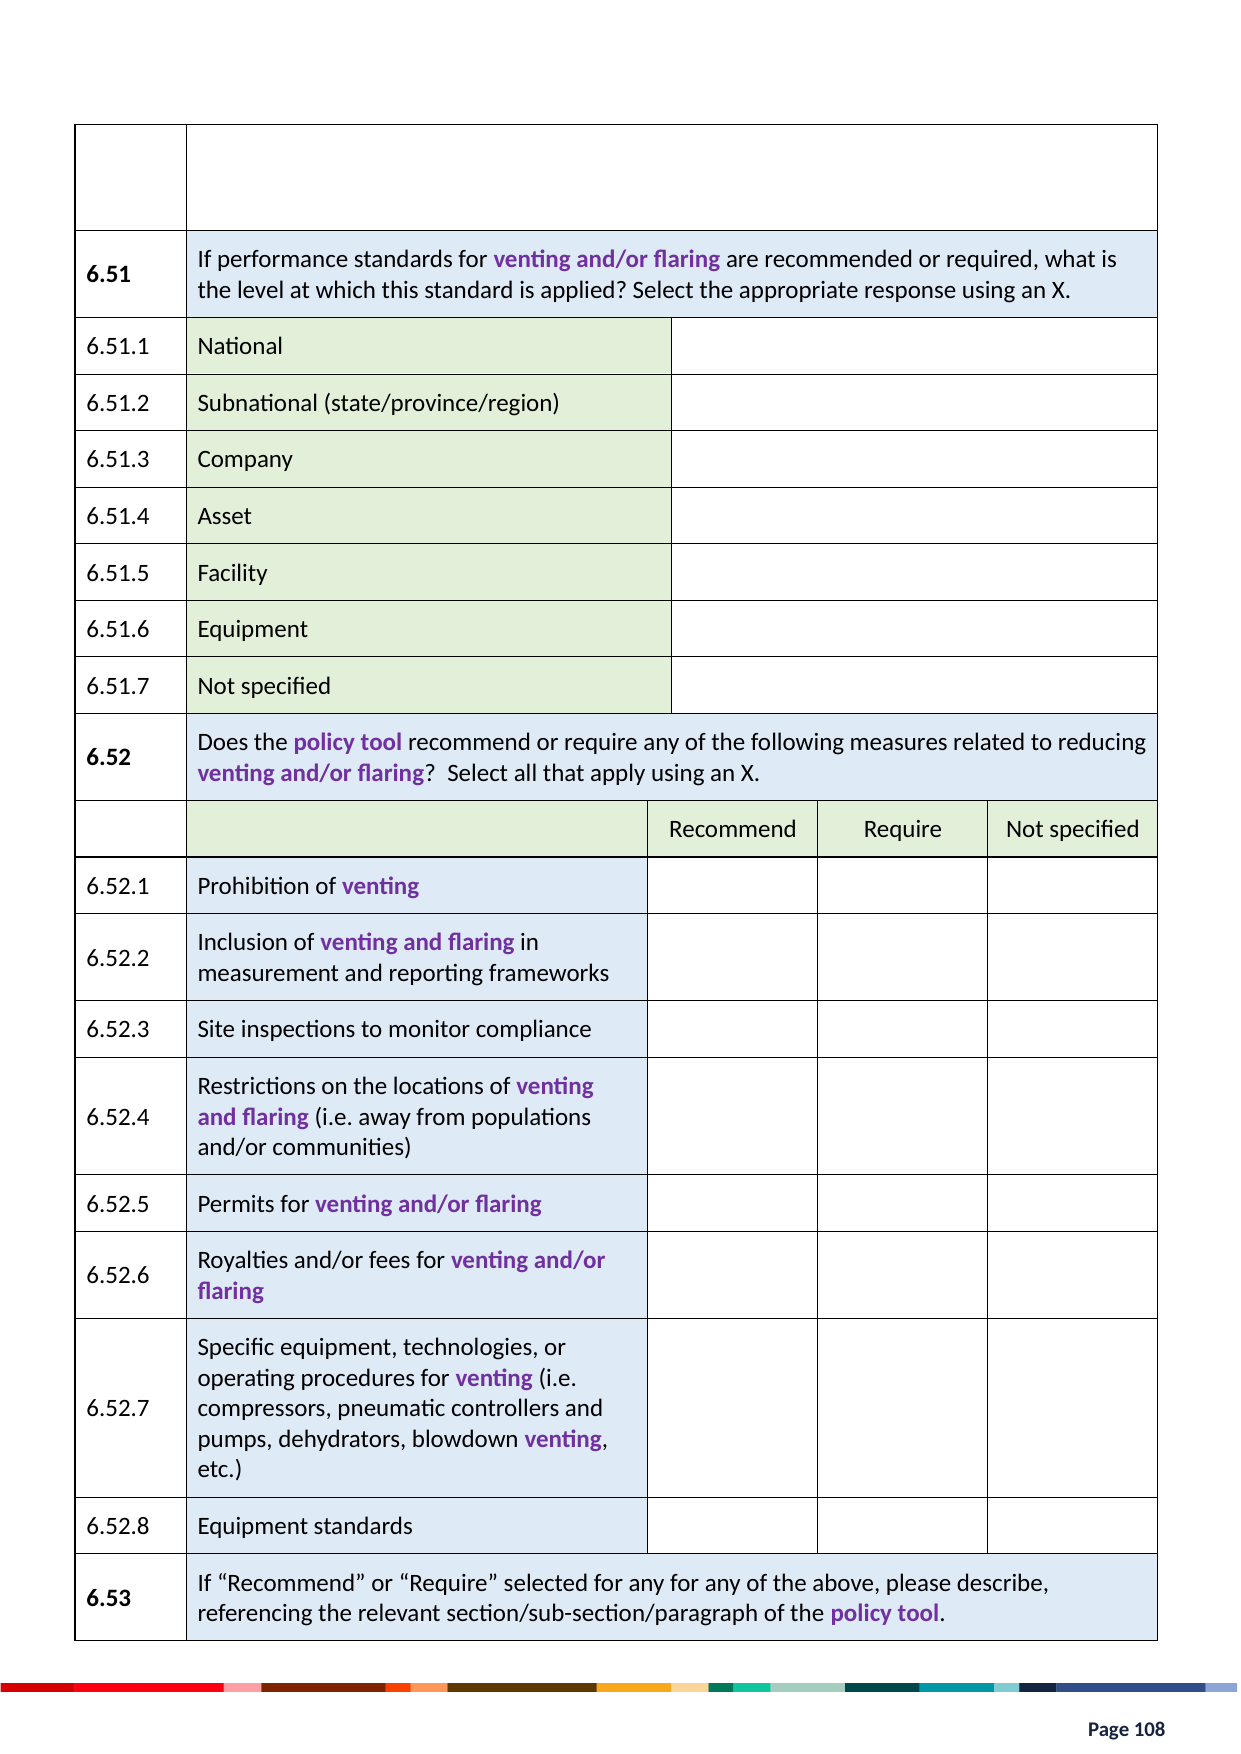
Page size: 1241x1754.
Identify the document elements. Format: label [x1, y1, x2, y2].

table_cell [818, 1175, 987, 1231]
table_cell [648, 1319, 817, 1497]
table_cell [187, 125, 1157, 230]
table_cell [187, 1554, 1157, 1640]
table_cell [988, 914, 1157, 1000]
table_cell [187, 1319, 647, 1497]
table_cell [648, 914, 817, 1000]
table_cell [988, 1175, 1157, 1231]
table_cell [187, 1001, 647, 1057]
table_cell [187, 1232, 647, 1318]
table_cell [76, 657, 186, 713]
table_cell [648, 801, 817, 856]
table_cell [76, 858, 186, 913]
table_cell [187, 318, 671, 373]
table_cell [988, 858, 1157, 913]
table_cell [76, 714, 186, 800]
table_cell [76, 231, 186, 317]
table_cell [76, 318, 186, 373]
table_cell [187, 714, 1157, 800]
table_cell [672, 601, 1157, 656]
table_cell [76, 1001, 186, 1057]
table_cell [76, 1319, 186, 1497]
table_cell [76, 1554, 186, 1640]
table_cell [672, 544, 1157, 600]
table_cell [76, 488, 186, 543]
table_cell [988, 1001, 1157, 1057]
picture [0, 1683, 1236, 1692]
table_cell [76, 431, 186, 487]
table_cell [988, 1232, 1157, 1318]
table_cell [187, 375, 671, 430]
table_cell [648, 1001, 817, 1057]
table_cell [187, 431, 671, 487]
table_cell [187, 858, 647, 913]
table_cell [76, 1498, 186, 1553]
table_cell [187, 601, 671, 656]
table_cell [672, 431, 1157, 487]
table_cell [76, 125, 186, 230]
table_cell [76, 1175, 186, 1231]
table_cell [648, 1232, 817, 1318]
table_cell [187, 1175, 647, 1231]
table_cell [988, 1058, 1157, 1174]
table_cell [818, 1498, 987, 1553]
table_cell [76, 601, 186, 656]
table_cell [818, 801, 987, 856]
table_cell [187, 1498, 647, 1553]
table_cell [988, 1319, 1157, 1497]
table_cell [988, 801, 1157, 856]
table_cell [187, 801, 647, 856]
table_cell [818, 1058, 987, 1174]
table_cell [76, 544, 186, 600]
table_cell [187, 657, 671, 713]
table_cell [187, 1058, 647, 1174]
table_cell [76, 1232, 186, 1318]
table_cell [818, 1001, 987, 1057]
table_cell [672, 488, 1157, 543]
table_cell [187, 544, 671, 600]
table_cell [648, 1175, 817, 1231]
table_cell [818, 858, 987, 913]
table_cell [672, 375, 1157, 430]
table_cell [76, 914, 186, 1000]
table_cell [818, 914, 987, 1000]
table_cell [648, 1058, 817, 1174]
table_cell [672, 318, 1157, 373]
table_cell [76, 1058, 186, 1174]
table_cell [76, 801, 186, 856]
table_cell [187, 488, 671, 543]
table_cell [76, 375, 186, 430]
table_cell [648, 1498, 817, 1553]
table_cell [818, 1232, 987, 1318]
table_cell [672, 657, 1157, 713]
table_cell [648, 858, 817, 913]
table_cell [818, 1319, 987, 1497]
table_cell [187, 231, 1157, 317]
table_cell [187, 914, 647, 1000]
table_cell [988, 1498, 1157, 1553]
